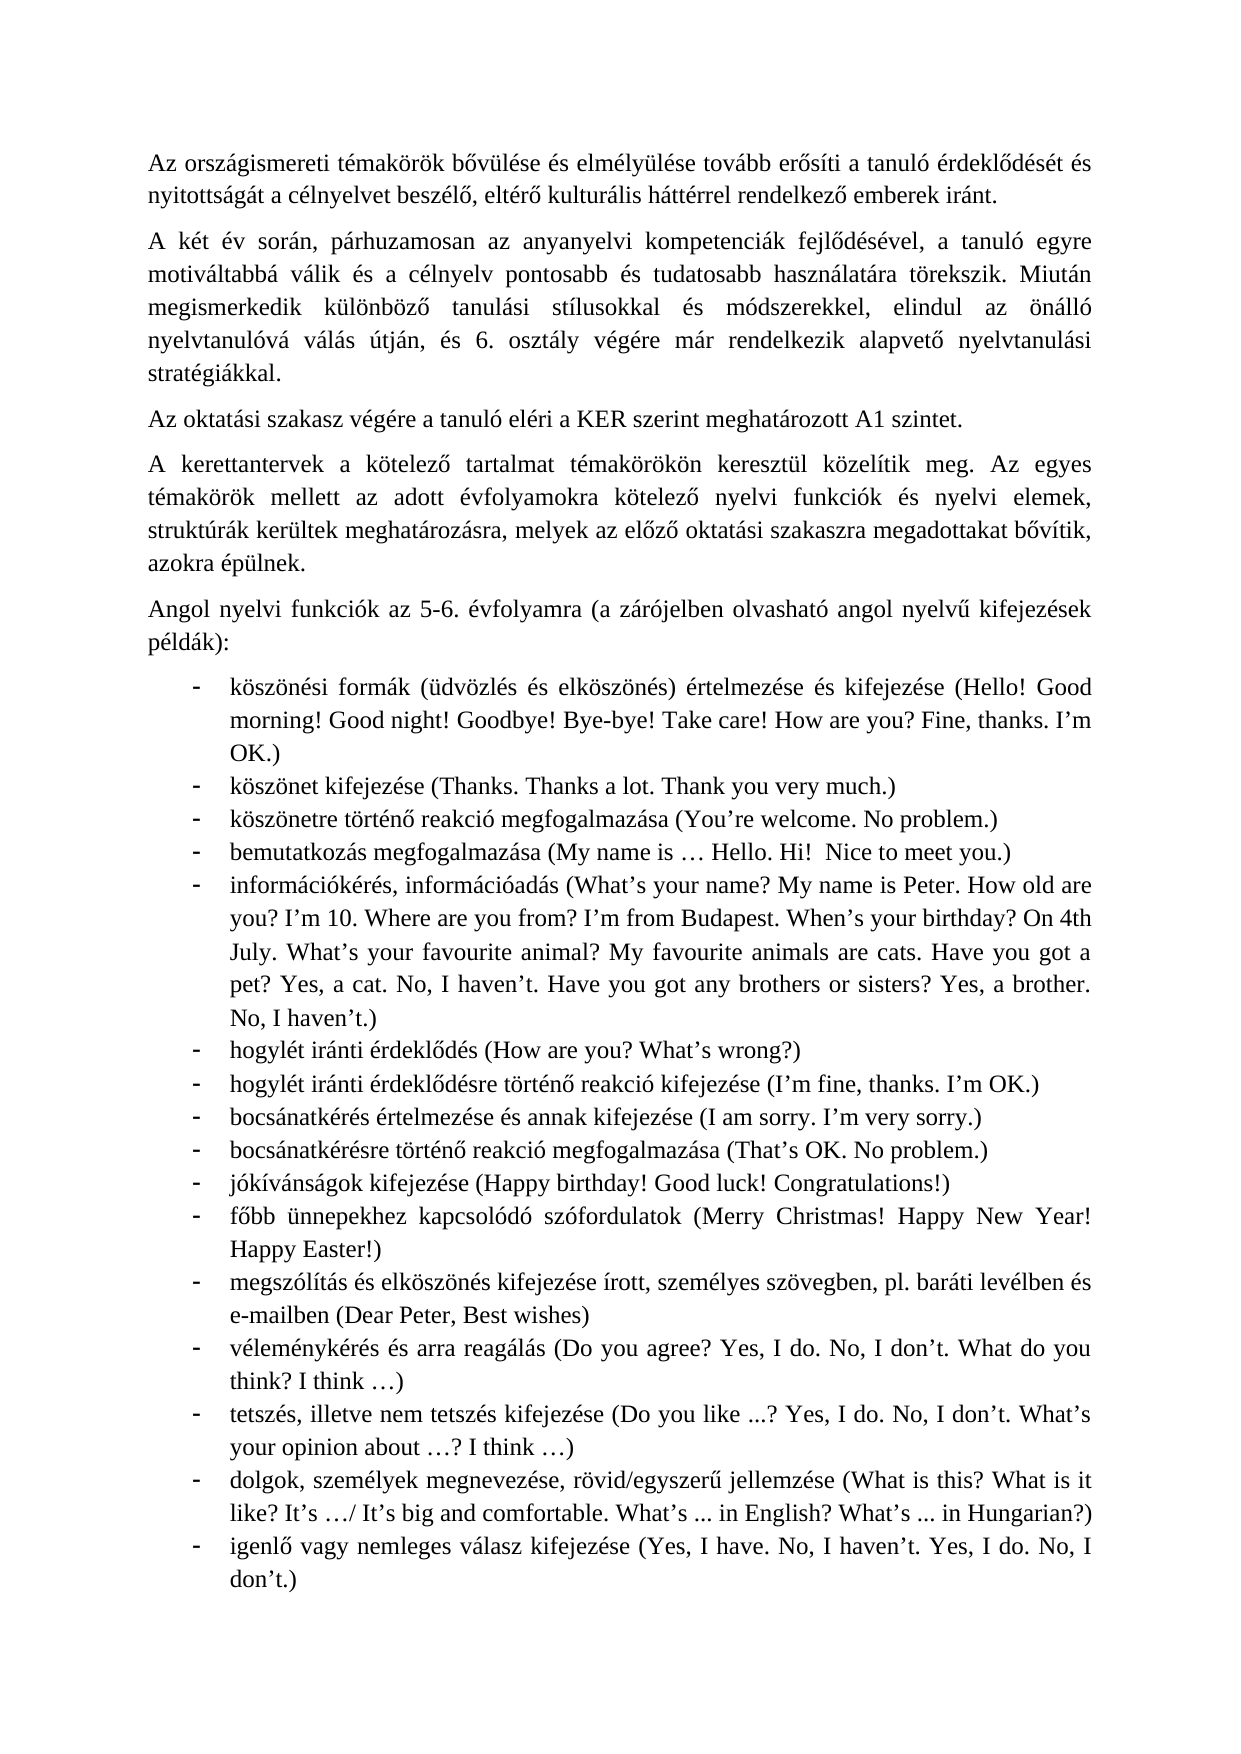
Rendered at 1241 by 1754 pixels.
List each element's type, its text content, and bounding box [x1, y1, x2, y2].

text Az oktatási szakasz végére a tanuló eléri a KER szerint meghatározott A1 szintet. [148, 404, 1093, 432]
list jókívánságok kifejezése (Happy birthday! Good luck! Congratulations!) [192, 1168, 1093, 1196]
list tetszés, illetve nem tetszés kifejezése (Do you like ...? Yes, I do. No, I don’t. What’s your opinion about …? I think …) [192, 1399, 1093, 1461]
text A két év során, párhuzamosan az anyanyelvi kompetenciák fejlődésével, a tanuló egyre motiváltabbá válik és a célnyelv pontosabb és tudatosabb használatára törekszik. Miután megismerkedik különböző tanulási stílusokkal és módszerekkel, elindul az önálló nyelvtanulóvá válás útján, és 6. osztály végére már rendelkezik alapvető nyelvtanulási stratégiákkal. [148, 226, 1093, 387]
list bocsánatkérés értelmezése és annak kifejezése (I am sorry. I’m very sorry.) [192, 1102, 1093, 1130]
list bemutatkozás megfogalmazása (My name is … Hello. Hi! Nice to meet you.) [192, 837, 1093, 866]
list véleménykérés és arra reagálás (Do you agree? Yes, I do. No, I don’t. What do you think? I think …) [192, 1333, 1093, 1394]
list dolgok, személyek megnevezése, rövid/egyszerű jellemzése (What is this? What is it like? It’s …/ It’s big and comfortable. What’s ... in English? What’s ... in Hungarian?) [192, 1465, 1093, 1527]
list bocsánatkérésre történő reakció megfogalmazása (That’s OK. No problem.) [192, 1135, 1093, 1163]
list információkérés, információadás (What’s your name? My name is Peter. How old are you? I’m 10. Where are you from? I’m from Budapest. When’s your birthday? On 4th July. What’s your favourite animal? My favourite animals are cats. Have you got a pet? Yes, a cat. No, I haven’t. Have you got any brothers or sisters? Yes, a brother. No, I haven’t.) [192, 871, 1093, 1031]
list köszönetre történő reakció megfogalmazása (You’re welcome. No problem.) [192, 804, 1093, 833]
list hogylét iránti érdeklődés (How are you? What’s wrong?) [192, 1036, 1093, 1064]
list igenlő vagy nemleges válasz kifejezése (Yes, I have. No, I haven’t. Yes, I do. No, I don’t.) [192, 1531, 1093, 1593]
list megszólítás és elköszönés kifejezése írott, személyes szövegben, pl. baráti levélben és e-mailben (Dear Peter, Best wishes) [192, 1267, 1093, 1328]
text Az országismereti témakörök bővülése és elmélyülése tovább erősíti a tanuló érdeklődését és nyitottságát a célnyelvet beszélő, eltérő kulturális háttérrel rendelkező emberek iránt. [148, 148, 1093, 209]
list köszönet kifejezése (Thanks. Thanks a lot. Thank you very much.) [192, 771, 1093, 800]
list főbb ünnepekhez kapcsolódó szófordulatok (Merry Christmas! Happy New Year! Happy Easter!) [192, 1201, 1093, 1262]
list köszönési formák (üdvözlés és elköszönés) értelmezése és kifejezése (Hello! Good morning! Good night! Goodbye! Bye-bye! Take care! How are you? Fine, thanks. I’m OK.) [192, 672, 1093, 767]
list hogylét iránti érdeklődésre történő reakció kifejezése (I’m fine, thanks. I’m OK.) [192, 1069, 1093, 1097]
text Angol nyelvi funkciók az 5-6. évfolyamra (a zárójelben olvasható angol nyelvű kifejezések példák): [148, 594, 1093, 656]
text A kerettantervek a kötelező tartalmat témakörökön keresztül közelítik meg. Az egyes témakörök mellett az adott évfolyamokra kötelező nyelvi funkciók és nyelvi elemek, struktúrák kerültek meghatározásra, melyek az előző oktatási szakaszra megadottakat bővítik, azokra épülnek. [148, 449, 1093, 577]
